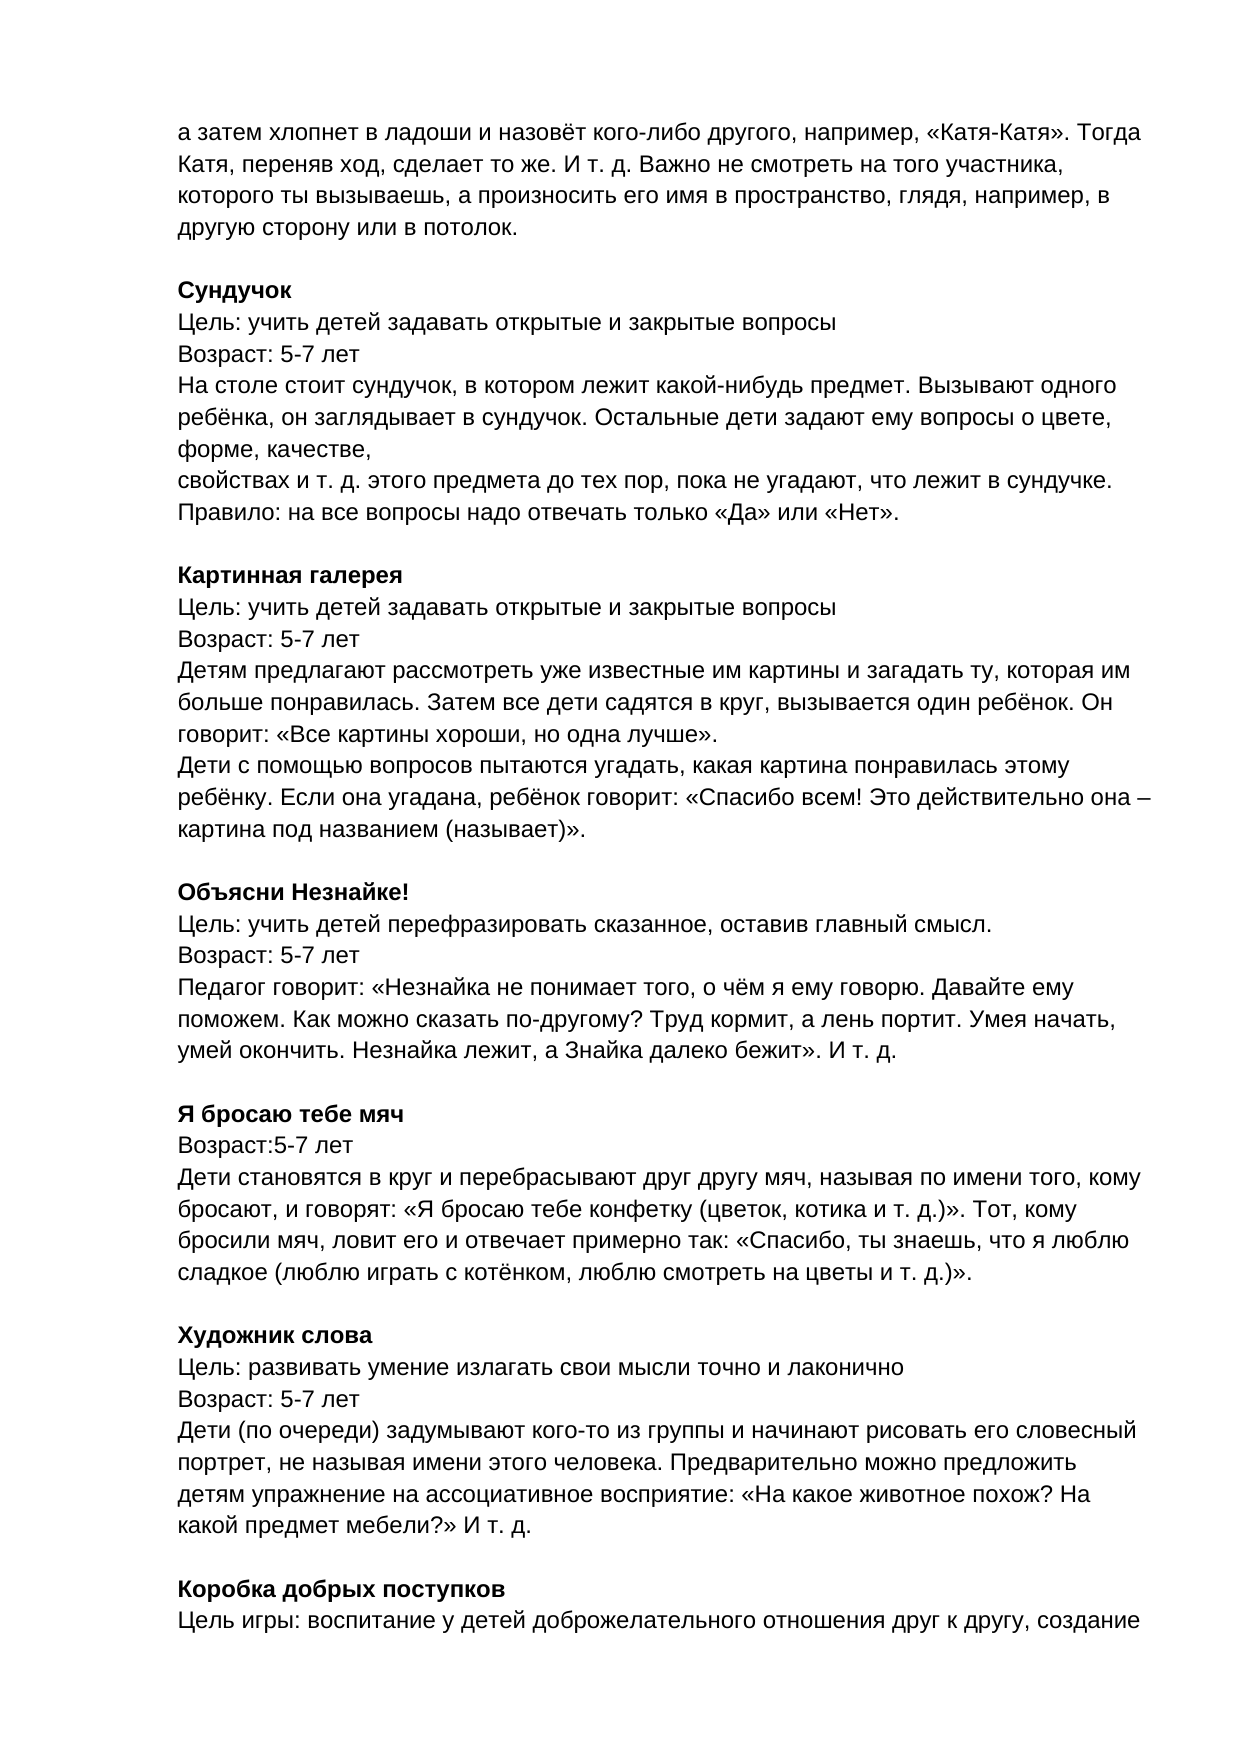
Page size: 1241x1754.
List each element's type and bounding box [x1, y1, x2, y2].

text [177, 118, 1152, 1634]
